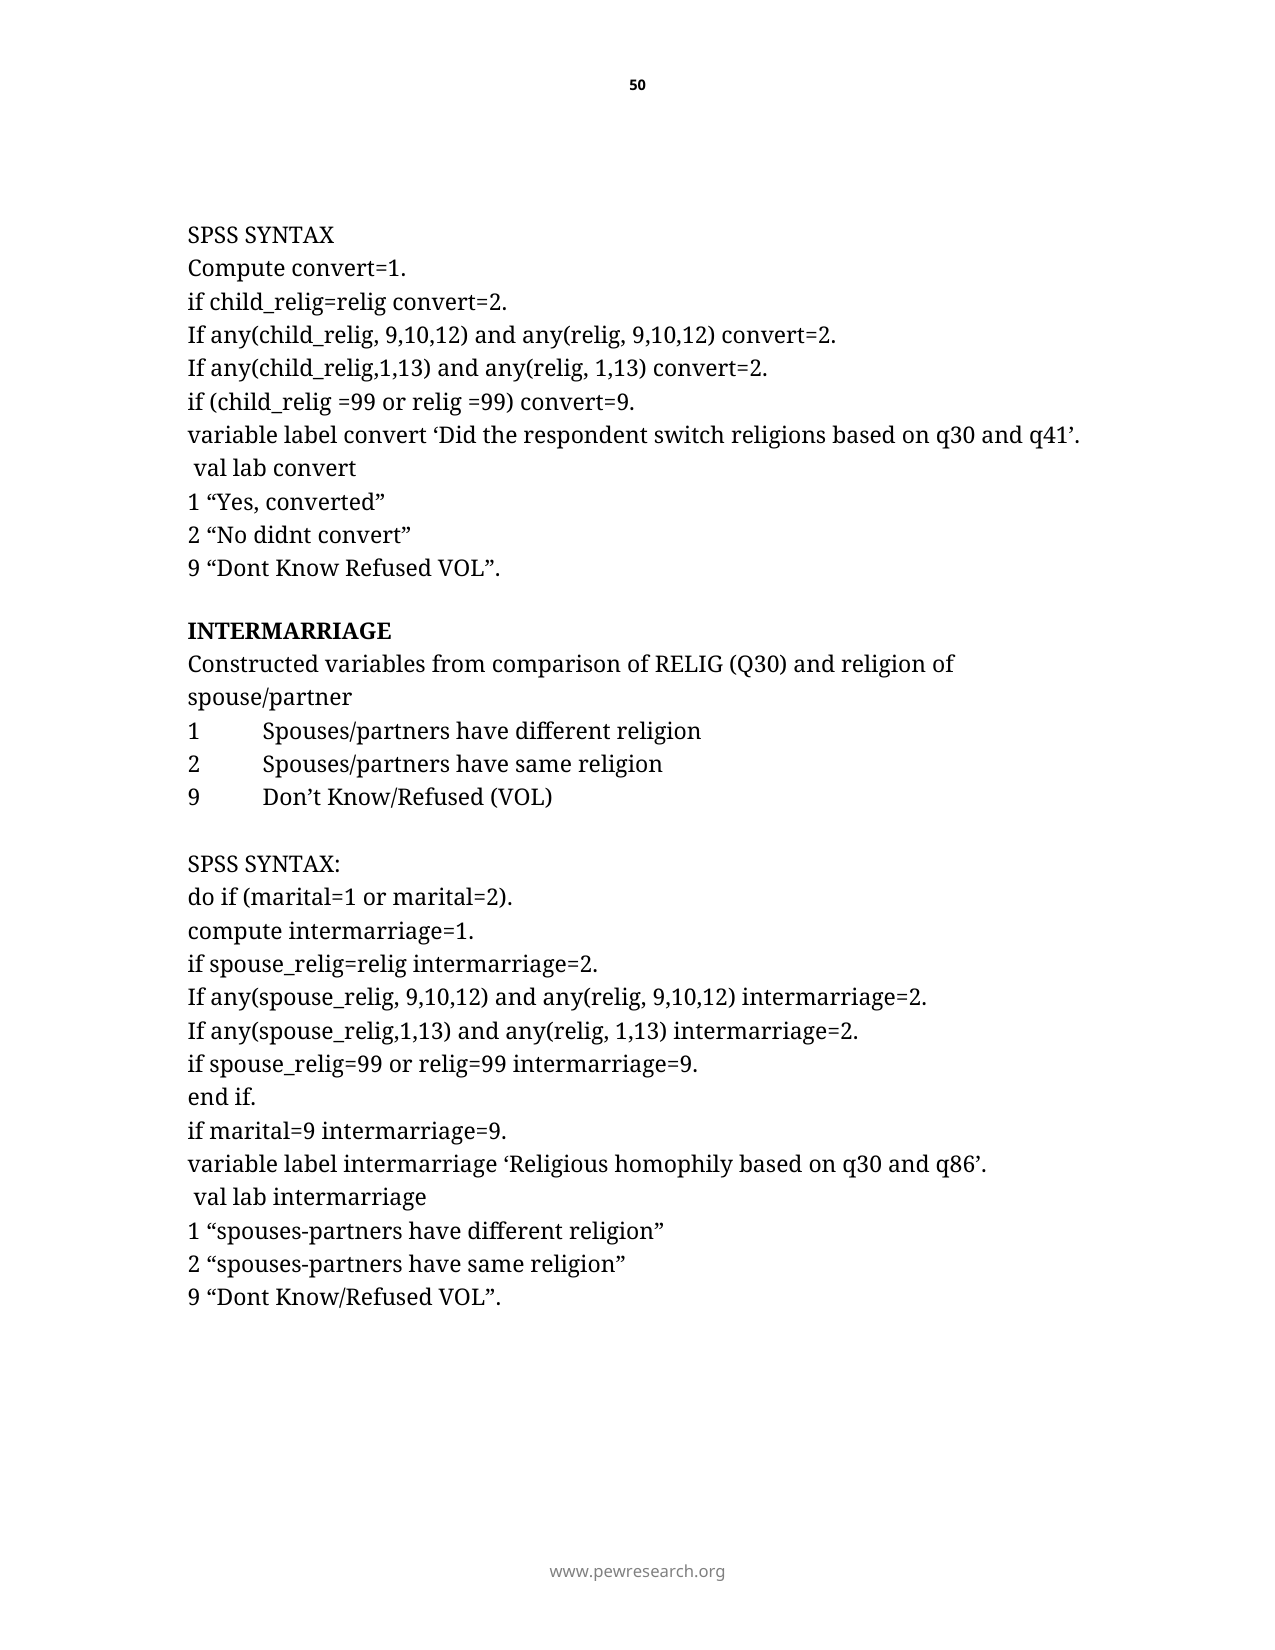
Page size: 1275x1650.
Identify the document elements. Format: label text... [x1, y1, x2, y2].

text SPSS SYNTAX: [187, 846, 1087, 879]
text do if (marital=1 or marital=2). [187, 879, 1087, 912]
text SPSS SYNTAX [187, 219, 1087, 250]
text If any(child_relig,1,13) and any(relig, 1,13) convert=2. [187, 350, 1087, 383]
text val lab intermarriage [187, 1179, 1087, 1212]
text Constructed variables from comparison of RELIG (Q30) and religion of spouse/partner [187, 646, 1087, 712]
text 1 “spouses-partners have different religion” [187, 1212, 1087, 1246]
text if spouse_relig=99 or relig=99 intermarriage=9. [187, 1046, 1087, 1079]
text end if. [187, 1079, 1087, 1112]
text if marital=9 intermarriage=9. [187, 1112, 1087, 1146]
text 1 Spouses/partners have different religion [187, 712, 1087, 746]
text variable label intermarriage ‘Religious homophily based on q30 and q86’. [187, 1146, 1087, 1179]
text 1 “Yes, converted” [187, 483, 1087, 517]
text INTERMARRIAGE [187, 614, 1087, 646]
text if spouse_relig=relig intermarriage=2. [187, 946, 1087, 979]
text val lab convert [187, 450, 1087, 483]
text 2 Spouses/partners have same religion [187, 746, 1087, 779]
text 9 “Dont Know/Refused VOL”. [187, 1279, 1087, 1312]
text variable label convert ‘Did the respondent switch religions based on q30 and q41’. [187, 417, 1087, 450]
text 2 “No didnt convert” [187, 517, 1087, 550]
text 9 Don’t Know/Refused (VOL) [187, 779, 1087, 812]
text Compute convert=1. [187, 250, 1087, 283]
text If any(child_relig, 9,10,12) and any(relig, 9,10,12) convert=2. [187, 317, 1087, 350]
text If any(spouse_relig, 9,10,12) and any(relig, 9,10,12) intermarriage=2. [187, 979, 1087, 1012]
text 9 “Dont Know Refused VOL”. [187, 550, 1087, 583]
text compute intermarriage=1. [187, 912, 1087, 946]
text If any(spouse_relig,1,13) and any(relig, 1,13) intermarriage=2. [187, 1012, 1087, 1046]
text if (child_relig =99 or relig =99) convert=9. [187, 383, 1087, 417]
text 2 “spouses-partners have same religion” [187, 1246, 1087, 1279]
text if child_relig=relig convert=2. [187, 283, 1087, 317]
